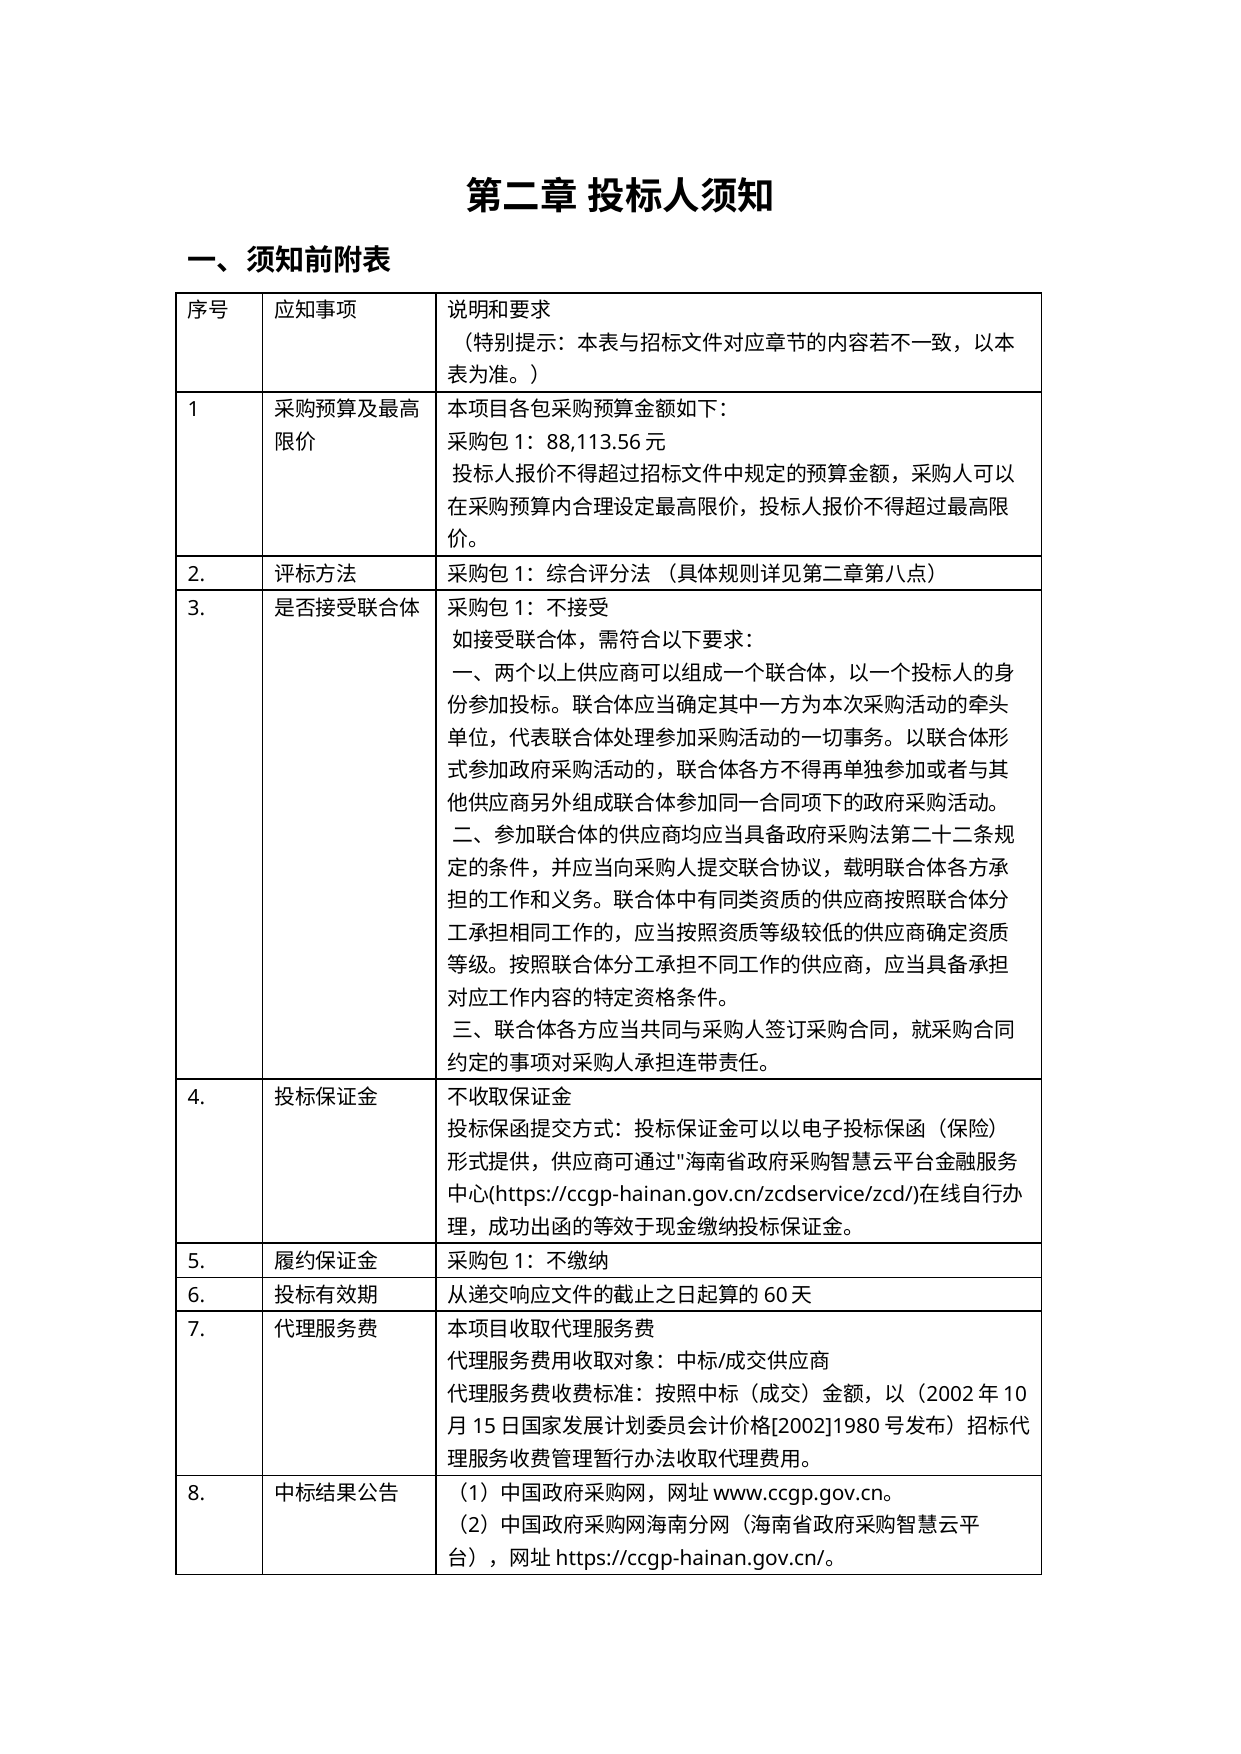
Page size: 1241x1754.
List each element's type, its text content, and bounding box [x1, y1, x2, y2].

table_header 序号 [177, 294, 262, 391]
table_cell 履约保证金 [263, 1244, 435, 1276]
table_cell 投标有效期 [263, 1278, 435, 1310]
table_cell 8. [177, 1476, 262, 1573]
table_cell 本项目各包采购预算金额如下： 采购包1：88,113.56元 投标人报价不得超过招标文件中规定的预算金额，采购人可以在采购预算内合理设定最高限价，投标人报价不得超过最高限价。 [437, 393, 1041, 555]
table_cell 采购包1：综合评分法 （具体规则详见第二章第八点） [437, 557, 1041, 589]
table_cell 采购包1：不接受 如接受联合体，需符合以下要求： 一、两个以上供应商可以组成一个联合体，以一个投标人的身份参加投标。联合体应当确定其中一方为本次采购活动的牵头单位，代表联合体处理参加采购活动的一切事务。以联合体形式参加政府采购活动的，联合体各方不得再单独参加或者与其他供应商另外组成联合体参加同一合同项下的政府采购活动。 二、参加联合体的供应商均应当具备政府采购法第二十二条规定的条件，并应当向采购人提交联合协议，载明联合体各方承担的工作和义务。联合体中有同类资质的供应商按照联合体分工承担相同工作的，应当按照资质等级较低的供应商确定资质等级。按照联合体分工承担不同工作的供应商，应当具备承担对应工作内容的特定资格条件。 三、联合体各方应当共同与采购人签订采购合同，就采购合同约定的事项对采购人承担连带责任。 [437, 591, 1041, 1078]
table_cell 6. [177, 1278, 262, 1310]
table_cell 采购包1：不缴纳 [437, 1244, 1041, 1276]
table_header 应知事项 [263, 294, 435, 391]
table_header 说明和要求 （特别提示：本表与招标文件对应章节的内容若不一致，以本表为准。） [437, 294, 1041, 391]
table_cell 采购预算及最高限价 [263, 393, 435, 555]
table_cell 中标结果公告 [263, 1476, 435, 1573]
table_cell 3. [177, 591, 262, 1078]
table_cell 7. [177, 1312, 262, 1474]
table_cell 评标方法 [263, 557, 435, 589]
table_cell 本项目收取代理服务费 代理服务费用收取对象：中标/成交供应商 代理服务费收费标准：按照中标（成交）金额，以（2002年10月15日国家发展计划委员会计价格[2002]1980号发布）招标代理服务收费管理暂行办法收取代理费用。 [437, 1312, 1041, 1474]
table_cell 4. [177, 1080, 262, 1242]
text 一、须知前附表 [187, 227, 1053, 292]
text 第二章 投标人须知 [187, 162, 1053, 227]
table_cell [437, 1476, 1041, 1573]
table_cell 从递交响应文件的截止之日起算的60天 [437, 1278, 1041, 1310]
table_cell 不收取保证金 投标保函提交方式：投标保证金可以以电子投标保函（保险）形式提供，供应商可通过"海南省政府采购智慧云平台金融服务中心(https://ccgp-hainan.gov.cn/zcdservice/zcd/)在线自行办理，成功出函的等效于现金缴纳投标保证金。 [437, 1080, 1041, 1242]
table_cell 5. [177, 1244, 262, 1276]
table_cell 投标保证金 [263, 1080, 435, 1242]
table_cell 代理服务费 [263, 1312, 435, 1474]
table_cell 2. [177, 557, 262, 589]
table_cell 1 [177, 393, 262, 555]
table_cell 是否接受联合体 [263, 591, 435, 1078]
